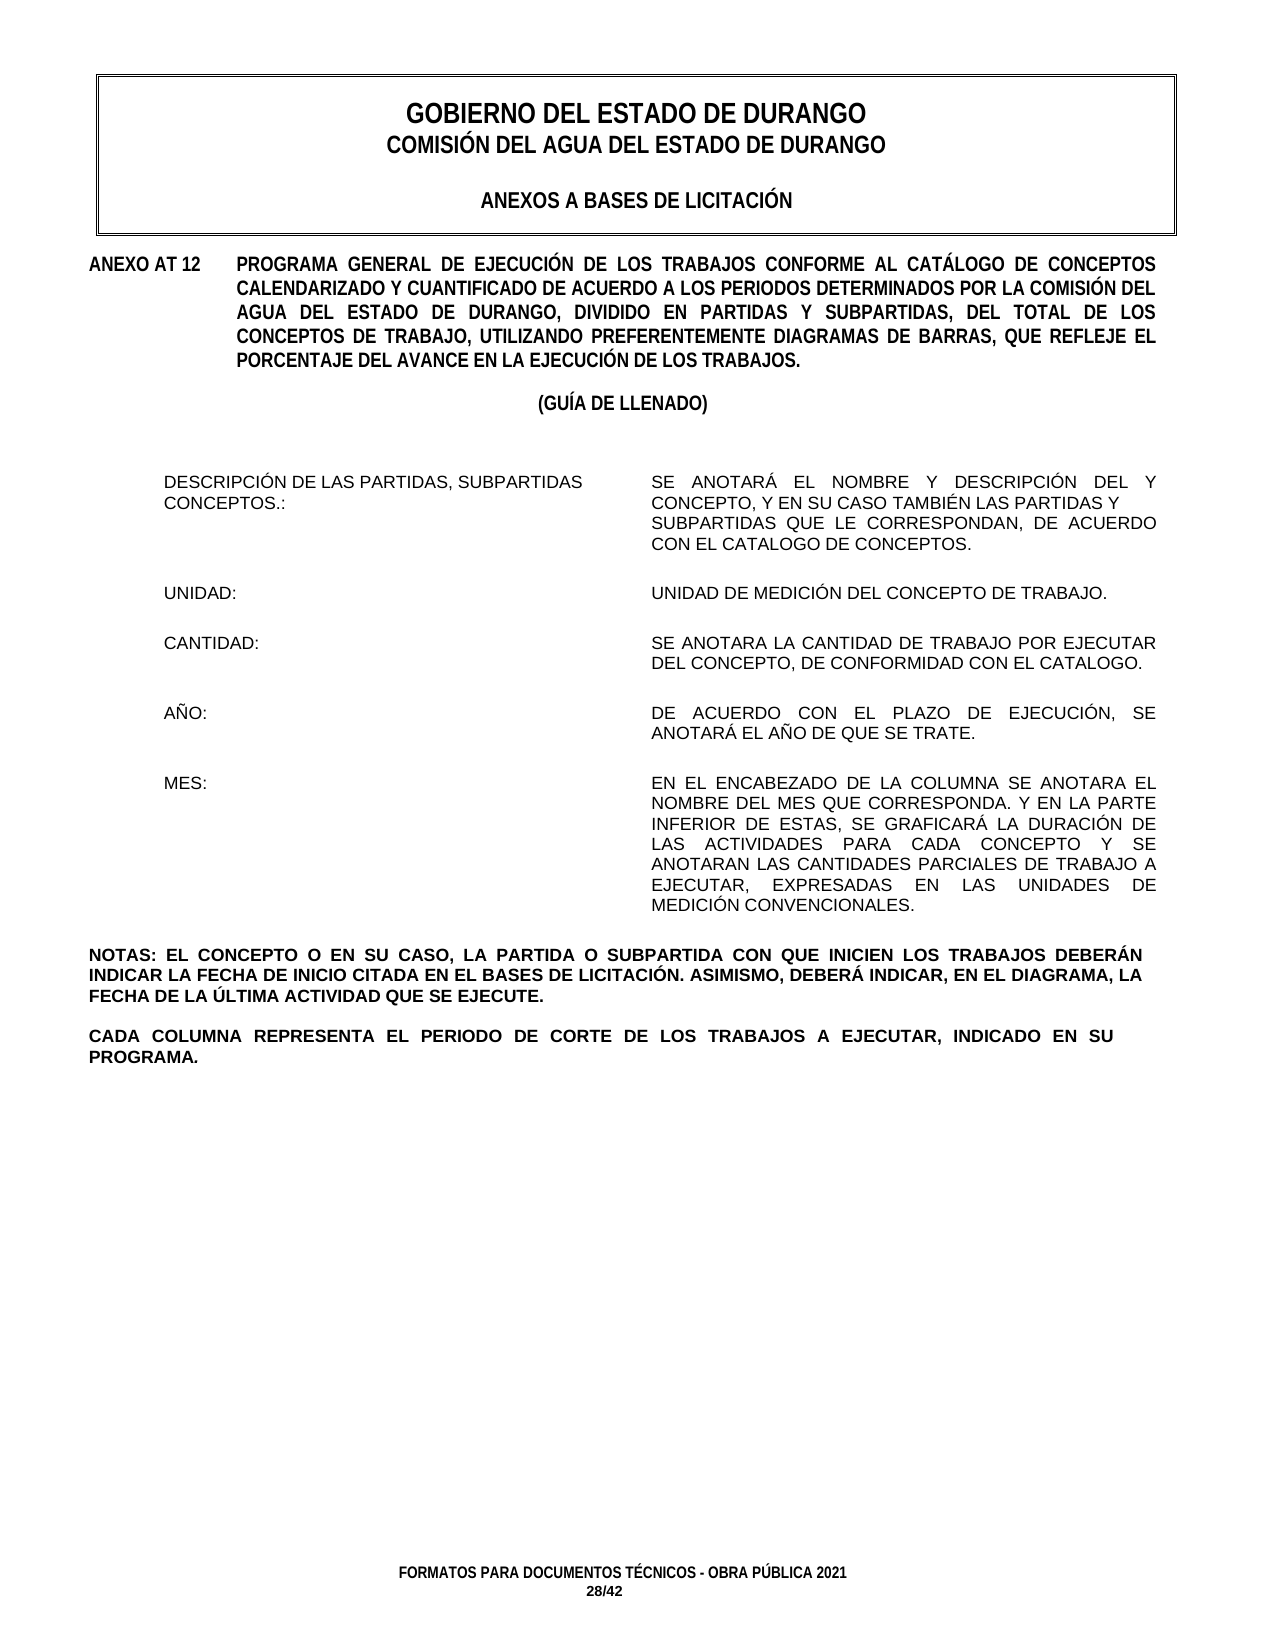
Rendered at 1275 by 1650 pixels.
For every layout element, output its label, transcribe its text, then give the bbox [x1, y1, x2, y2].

text AÑO: DE ACUERDO CON EL PLAZO DE EJECUCIÓN, SE ANOTARÁ EL AÑO DE QUE SE TRATE. [164, 702, 1157, 743]
text CANTIDAD: SE ANOTARA LA CANTIDAD DE TRABAJO POR EJECUTAR DEL CONCEPTO, DE CONFORMIDAD CON EL CATALOGO. [164, 632, 1157, 673]
text DESCRIPCIÓN DE LAS PARTIDAS, SUBPARTIDAS SE ANOTARÁ EL NOMBRE Y DESCRIPCIÓN DEL Y CONCEPTOS.: CONCEPTO, Y EN SU CASO TAMBIÉN LAS PARTIDAS Y [164, 472, 1157, 513]
text SUBPARTIDAS QUE LE CORRESPONDAN, DE ACUERDO CON EL CATALOGO DE CONCEPTOS. [651, 513, 1157, 554]
text NOTAS: EL CONCEPTO O EN SU CASO, LA PARTIDA O SUBPARTIDA CON QUE INICIEN LOS TRABAJOS DEBERÁN INDICAR LA FECHA DE INICIO CITADA EN EL BASES DE LICITACIÓN. ASIMISMO, DEBERÁ INDICAR, EN EL DIAGRAMA, LA FECHA DE LA ÚLTIMA ACTIVIDAD QUE SE EJECUTE. [89, 944, 1144, 1006]
text CADA COLUMNA REPRESENTA EL PERIODO DE CORTE DE LOS TRABAJOS A EJECUTAR, INDICADO EN SU PROGRAMA. [89, 1026, 1114, 1067]
text MES: EN EL ENCABEZADO DE LA COLUMNA SE ANOTARA EL NOMBRE DEL MES QUE CORRESPONDA. Y EN LA PARTE INFERIOR DE ESTAS, SE GRAFICARÁ LA DURACIÓN DE LAS ACTIVIDADES PARA CADA CONCEPTO Y SE ANOTARAN LAS CANTIDADES PARCIALES DE TRABAJO A EJECUTAR, EXPRESADAS EN LAS UNIDADES DE MEDICIÓN CONVENCIONALES. [164, 772, 1157, 915]
text UNIDAD: UNIDAD DE MEDICIÓN DEL CONCEPTO DE TRABAJO. [164, 583, 1157, 603]
